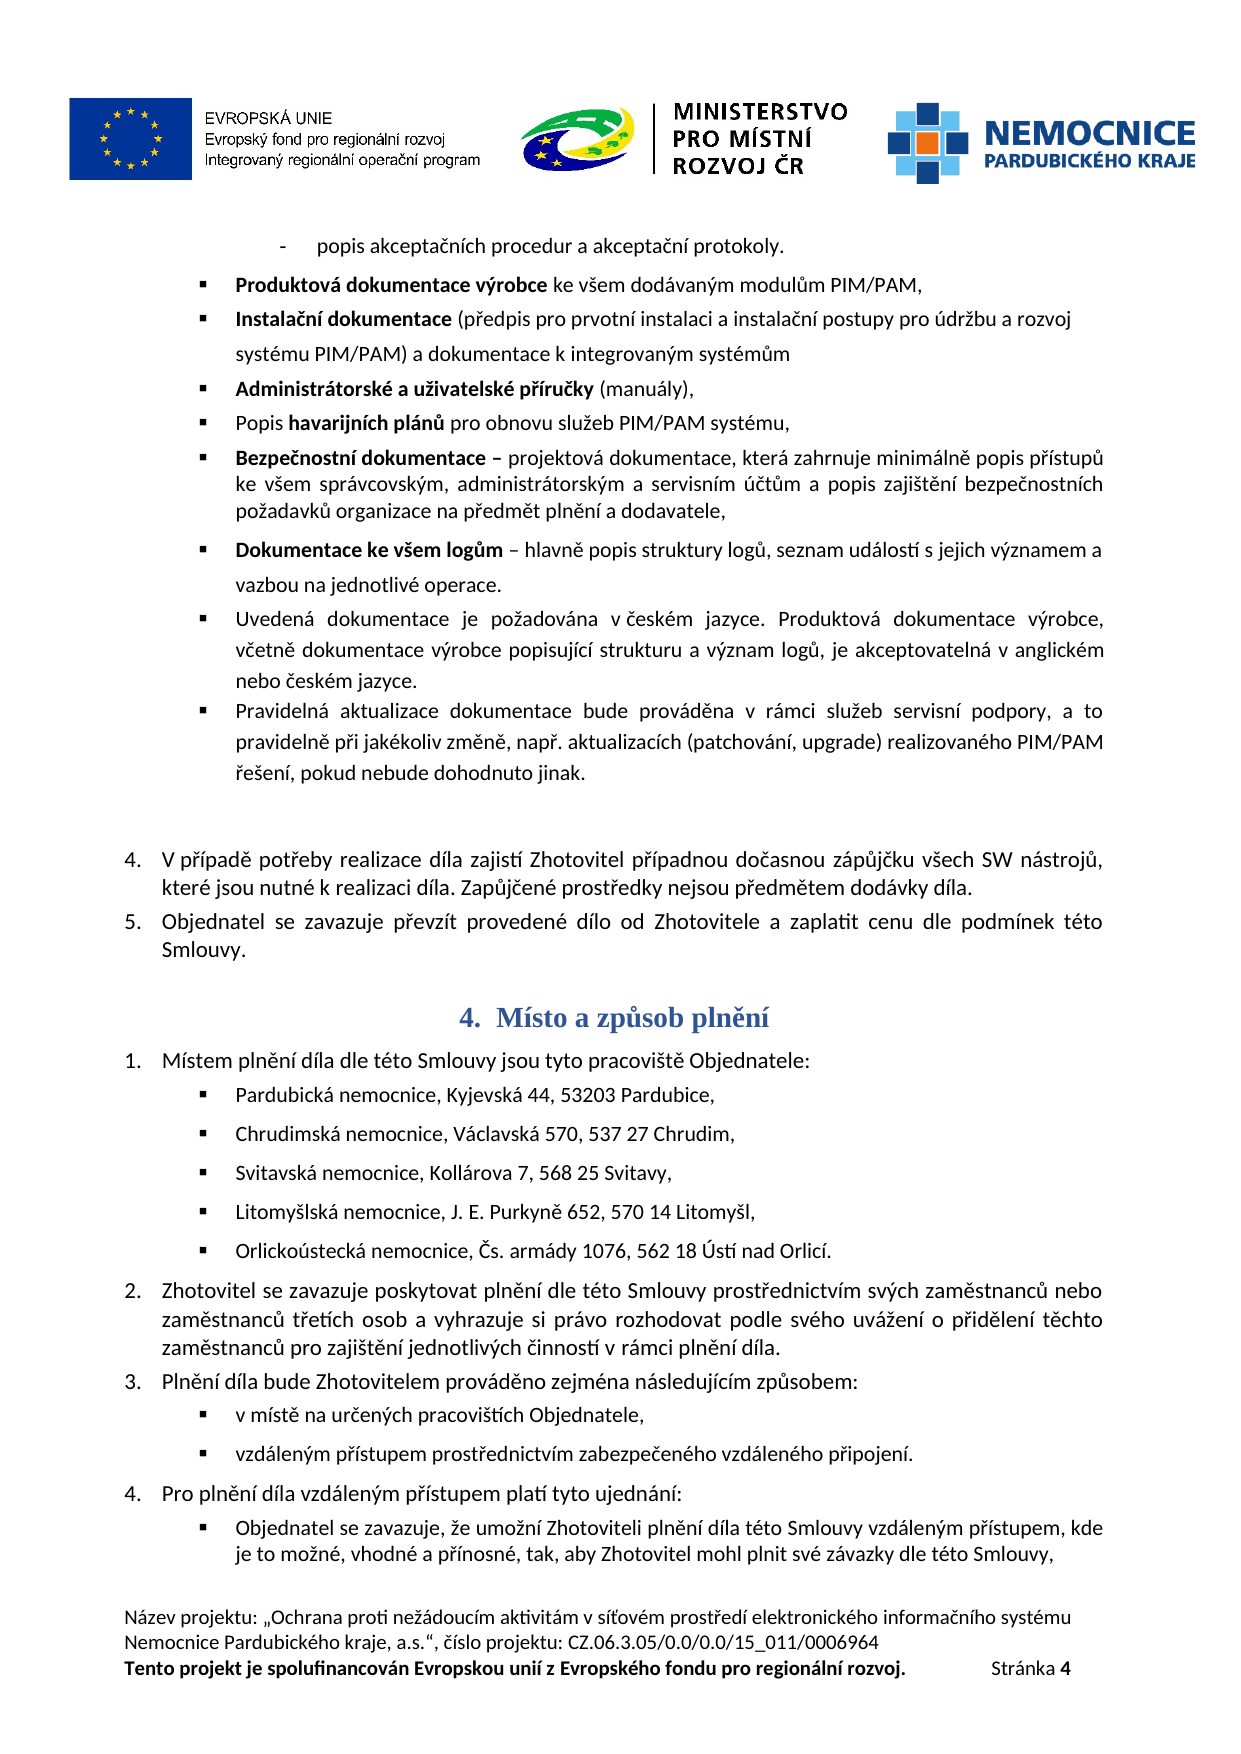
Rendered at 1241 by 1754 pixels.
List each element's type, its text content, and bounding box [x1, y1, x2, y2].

list Pro plnění díla vzdáleným přístupem platí tyto ujednání: [124, 1479, 1104, 1508]
list Litomyšlská nemocnice, J. E. Purkyně 652, 570 14 Litomyšl, [198, 1198, 1104, 1225]
list V případě potřeby realizace díla zajistí Zhotovitel případnou dočasnou zápůjčku všech SW nástrojů, které jsou nutné k realizaci díla. Zapůjčené prostředky nejsou předmětem dodávky díla. [124, 845, 1104, 901]
list Pravidelná aktualizace dokumentace bude prováděna v rámci služeb servisní podpory, a to pravidelně při jakékoliv změně, např. aktualizacích (patchování, upgrade) realizovaného PIM/PAM řešení, pokud nebude dohodnuto jinak. [198, 697, 1104, 785]
list Popis havarijních plánů pro obnovu služeb PIM/PAM systému, [198, 409, 1104, 436]
list Administrátorské a uživatelské příručky (manuály), [198, 375, 1104, 401]
list Objednatel se zavazuje převzít provedené dílo od Zhotovitele a zaplatit cenu dle podmínek této Smlouvy. [124, 907, 1104, 963]
list Pardubická nemocnice, Kyjevská 44, 53203 Pardubice, [198, 1081, 1104, 1107]
list Objednatel se zavazuje, že umožní Zhotoviteli plnění díla této Smlouvy vzdáleným přístupem, kde je to možné, vhodné a přínosné, tak, aby Zhotovitel mohl plnit své závazky dle této Smlouvy, [198, 1514, 1104, 1567]
list Zhotovitel se zavazuje poskytovat plnění dle této Smlouvy prostřednictvím svých zaměstnanců nebo zaměstnanců třetích osob a vyhrazuje si právo rozhodovat podle svého uvážení o přidělení těchto zaměstnanců pro zajištění jednotlivých činností v rámci plnění díla. [124, 1277, 1104, 1361]
list Chrudimská nemocnice, Václavská 570, 537 27 Chrudim, [198, 1120, 1104, 1147]
list Orlickoústecká nemocnice, Čs. armády 1076, 562 18 Ústí nad Orlicí. [198, 1237, 1104, 1264]
list Plnění díla bude Zhotovitelem prováděno zejména následujícím způsobem: [124, 1367, 1104, 1395]
subtitle Místo a způsob plnění [124, 1001, 1104, 1034]
list Uvedená dokumentace je požadována v českém jazyce. Produktová dokumentace výrobce, včetně dokumentace výrobce popisující strukturu a význam logů, je akceptovatelná v anglickém nebo českém jazyce. [198, 606, 1104, 693]
list Instalační dokumentace (předpis pro prvotní instalaci a instalační postupy pro údržbu a rozvoj systému PIM/PAM) a dokumentace k integrovaným systémům [198, 306, 1104, 367]
list Dokumentace ke všem logům – hlavně popis struktury logů, seznam událostí s jejich významem a vazbou na jednotlivé operace. [198, 536, 1104, 598]
picture [886, 101, 1196, 185]
list vzdáleným přístupem prostřednictvím zabezpečeného vzdáleného připojení. [198, 1440, 1104, 1467]
list v místě na určených pracovištích Objednatele, [198, 1401, 1104, 1428]
list Místem plnění díla dle této Smlouvy jsou tyto pracoviště Objednatele: [124, 1047, 1104, 1074]
picture [42, 69, 874, 207]
list Produktová dokumentace výrobce ke všem dodávaným modulům PIM/PAM, [198, 271, 1104, 298]
list popis akceptačních procedur a akceptační protokoly. [279, 232, 1104, 258]
list Svitavská nemocnice, Kollárova 7, 568 25 Svitavy, [198, 1159, 1104, 1186]
list Bezpečnostní dokumentace – projektová dokumentace, která zahrnuje minimálně popis přístupů ke všem správcovským, administrátorským a servisním účtům a popis zajištění bezpečnostních požadavků organizace na předmět plnění a dodavatele, [198, 444, 1104, 524]
